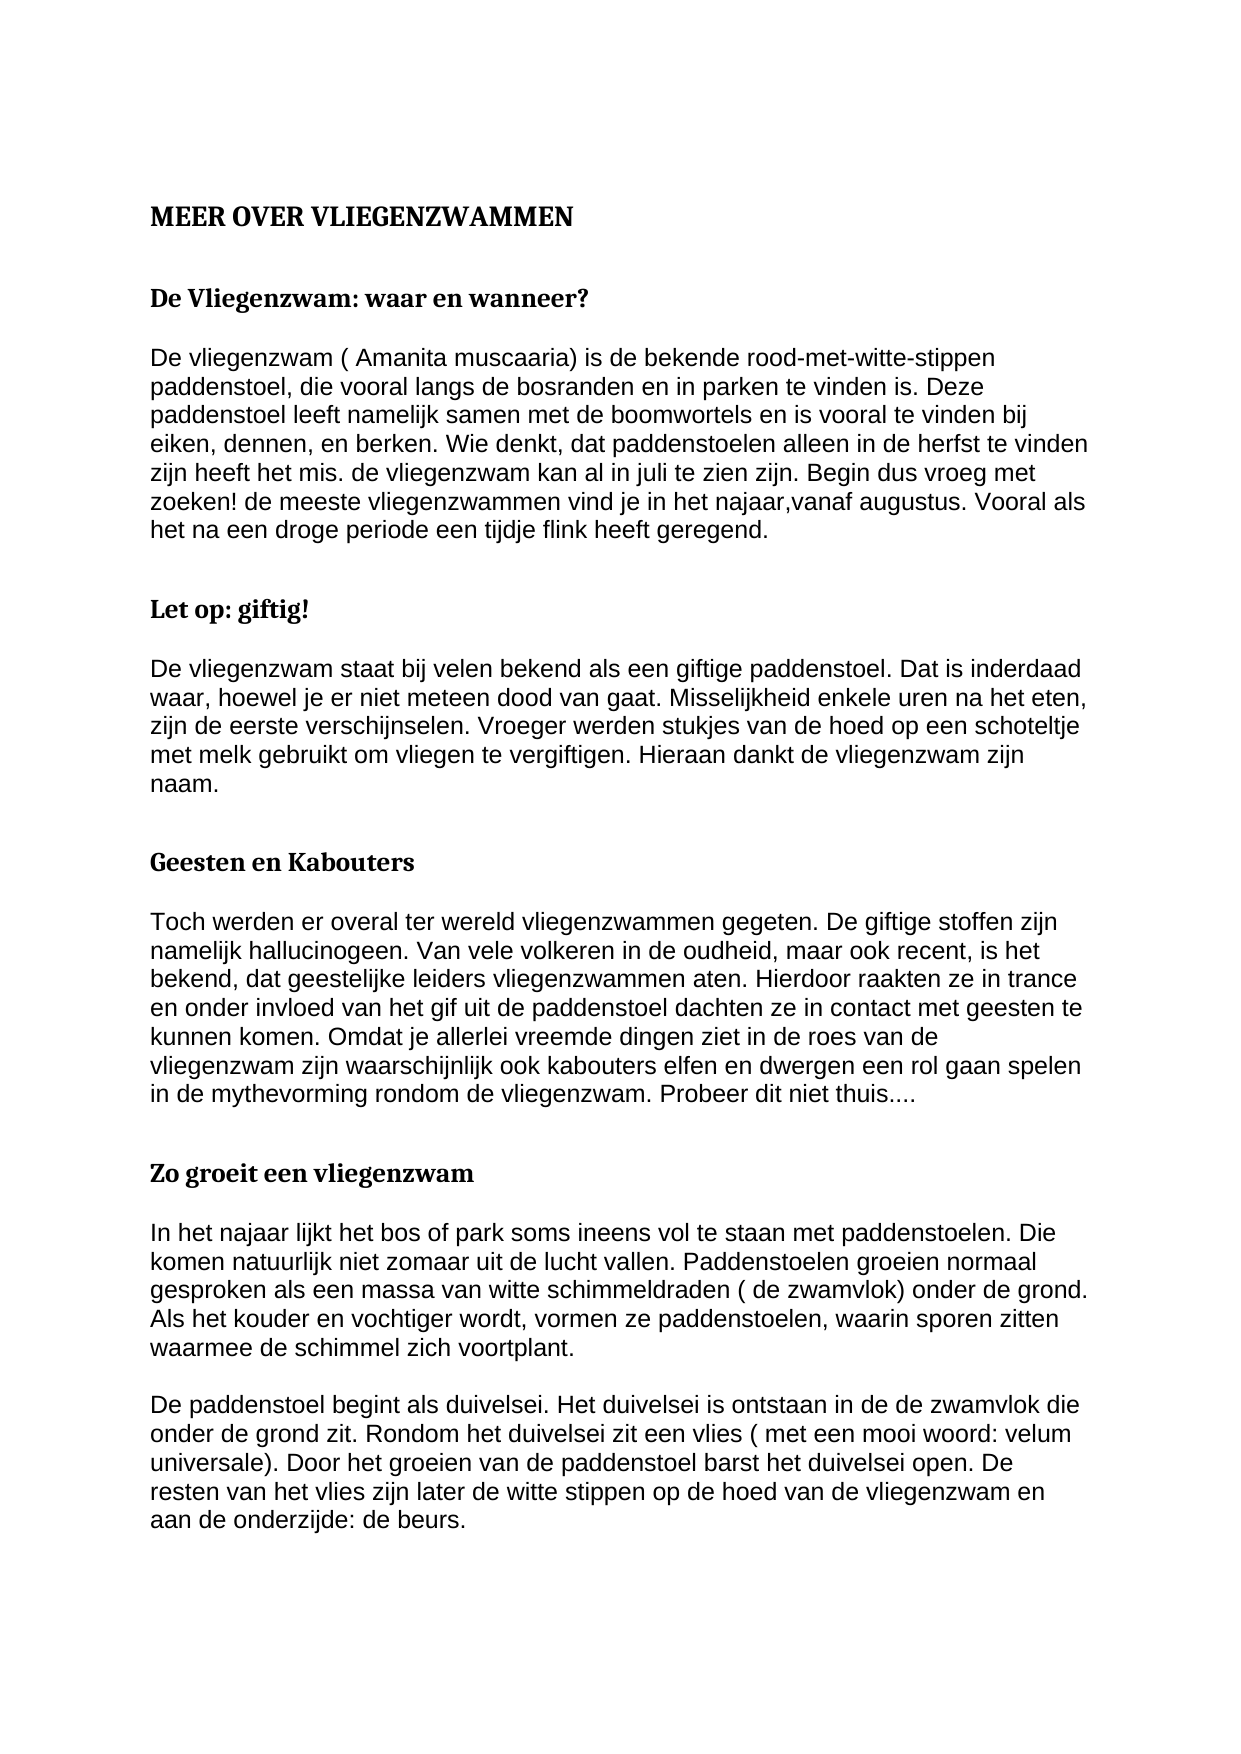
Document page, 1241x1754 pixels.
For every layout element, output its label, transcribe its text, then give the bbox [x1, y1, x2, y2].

subtitle Zo groeit een vliegenzwam [150, 1158, 1090, 1189]
subtitle De Vliegenzwam: waar en wanneer? [150, 283, 1090, 314]
text De vliegenzwam staat bij velen bekend als een giftige paddenstoel. Dat is inderdaad waar, hoewel je er niet meteen dood van gaat. Misselijkheid enkele uren na het eten, zijn de eerste verschijnselen. Vroeger werden stukjes van de hoed op een schoteltje met melk gebruikt om vliegen te vergiftigen. Hieraan dankt de vliegenzwam zijn naam. [150, 654, 1090, 797]
text In het najaar lijkt het bos of park soms ineens vol te staan met paddenstoelen. Die komen natuurlijk niet zomaar uit de lucht vallen. Paddenstoelen groeien normaal gesproken als een massa van witte schimmeldraden ( de zwamvlok) onder de grond. Als het kouder en vochtiger wordt, vormen ze paddenstoelen, waarin sporen zitten waarmee de schimmel zich voortplant. [150, 1218, 1090, 1361]
subtitle MEER OVER VLIEGENZWAMMEN [150, 200, 1090, 233]
text Toch werden er overal ter wereld vliegenzwammen gegeten. De giftige stoffen zijn namelijk hallucinogeen. Van vele volkeren in de oudheid, maar ook recent, is het bekend, dat geestelijke leiders vliegenzwammen aten. Hierdoor raakten ze in trance en onder invloed van het gif uit de paddenstoel dachten ze in contact met geesten te kunnen komen. Omdat je allerlei vreemde dingen ziet in de roes van de vliegenzwam zijn waarschijnlijk ook kabouters elfen en dwergen een rol gaan spelen in de mythevorming rondom de vliegenzwam. Probeer dit niet thuis.... [150, 907, 1090, 1108]
subtitle Let op: giftig! [150, 594, 1090, 625]
subtitle Geesten en Kabouters [150, 847, 1090, 878]
text De vliegenzwam ( Amanita muscaaria) is de bekende rood-met-witte-stippen paddenstoel, die vooral langs de bosranden en in parken te vinden is. Deze paddenstoel leeft namelijk samen met de boomwortels en is vooral te vinden bij eiken, dennen, en berken. Wie denkt, dat paddenstoelen alleen in de herfst te vinden zijn heeft het mis. de vliegenzwam kan al in juli te zien zijn. Begin dus vroeg met zoeken! de meeste vliegenzwammen vind je in het najaar,vanaf augustus. Vooral als het na een droge periode een tijdje flink heeft geregend. [150, 343, 1090, 544]
text De paddenstoel begint als duivelsei. Het duivelsei is ontstaan in de de zwamvlok die onder de grond zit. Rondom het duivelsei zit een vlies ( met een mooi woord: velum universale). Door het groeien van de paddenstoel barst het duivelsei open. De resten van het vlies zijn later de witte stippen op de hoed van de vliegenzwam en aan de onderzijde: de beurs. [150, 1390, 1090, 1534]
